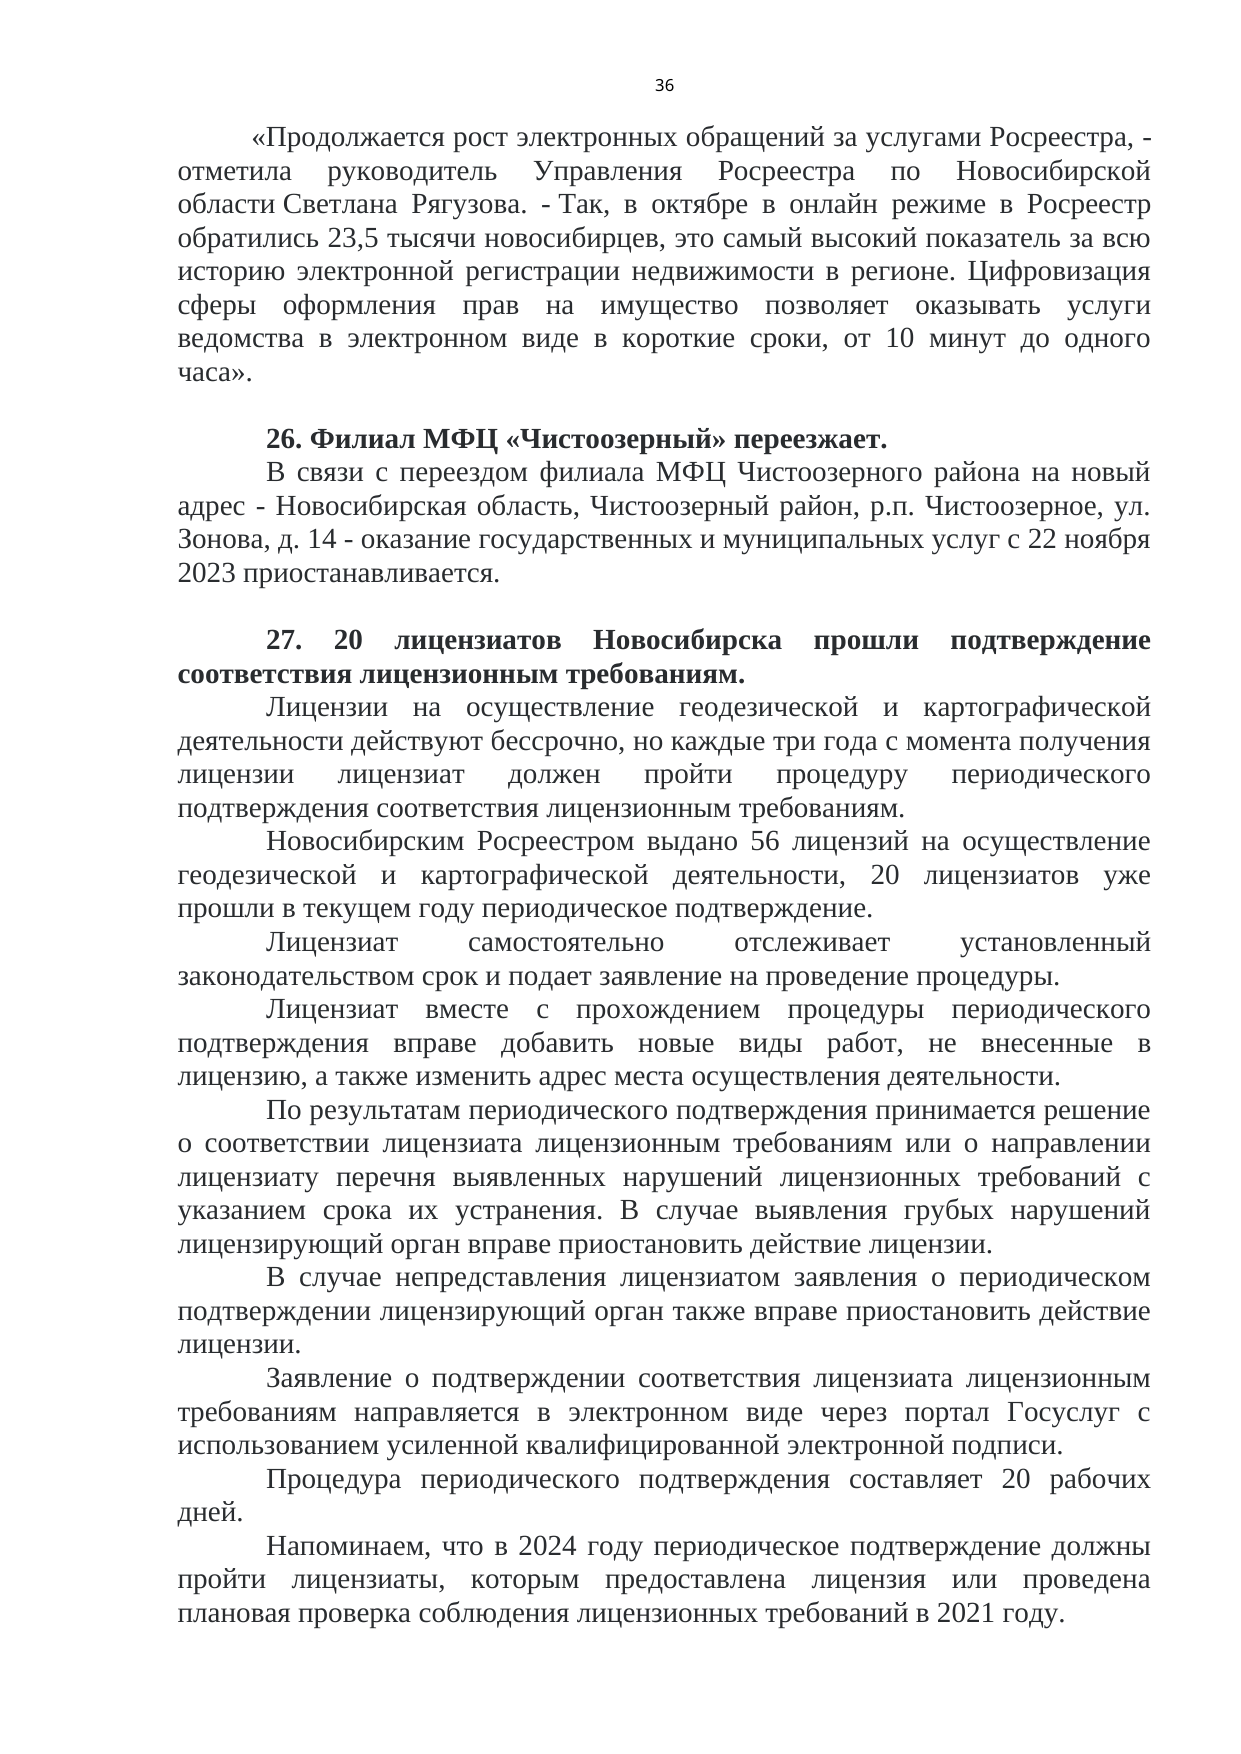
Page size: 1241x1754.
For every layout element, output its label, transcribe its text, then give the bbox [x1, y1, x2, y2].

text Новосибирским Росреестром выдано 56 лицензий на осуществление геодезической и картографической деятельности, 20 лицензиатов уже прошли в текущем году периодическое подтверждение. [177, 823, 1152, 924]
text Лицензиат самостоятельно отслеживает установленный законодательством срок и подает заявление на проведение процедуры. [177, 924, 1152, 991]
text Заявление о подтверждении соответствия лицензиата лицензионным требованиям направляется в электронном виде через портал Госуслуг с использованием усиленной квалифицированной электронной подписи. [177, 1360, 1152, 1461]
text По результатам периодического подтверждения принимается решение о соответствии лицензиата лицензионным требованиям или о направлении лицензиату перечня выявленных нарушений лицензионных требований с указанием срока их устранения. В случае выявления грубых нарушений лицензирующий орган вправе приостановить действие лицензии. [177, 1092, 1152, 1259]
text Лицензиат вместе с прохождением процедуры периодического подтверждения вправе добавить новые виды работ, не внесенные в лицензию, а также изменить адрес места осуществления деятельности. [177, 991, 1152, 1092]
text «Продолжается рост электронных обращений за услугами Росреестра, - отметила руководитель Управления Росреестра по Новосибирской области Светлана Рягузова. - Так, в октябре в онлайн режиме в Росреестр обратились 23,5 тысячи новосибирцев, это самый высокий показатель за всю историю электронной регистрации недвижимости в регионе. Цифровизация сферы оформления прав на имущество позволяет оказывать услуги ведомства в электронном виде в короткие сроки, от 10 минут до одного часа». [177, 119, 1152, 387]
text Напоминаем, что в 2024 году периодическое подтверждение должны пройти лицензиаты, которым предоставлена лицензия или проведена плановая проверка соблюдения лицензионных требований в 2021 году. [177, 1528, 1152, 1628]
text Процедура периодического подтверждения составляет 20 рабочих дней. [177, 1461, 1152, 1528]
text 26. Филиал МФЦ «Чистоозерный» переезжает. [177, 421, 1152, 454]
text 27. 20 лицензиатов Новосибирска прошли подтверждение соответствия лицензионным требованиям. [177, 622, 1152, 689]
text В связи с переездом филиала МФЦ Чистоозерного района на новый адрес - Новосибирская область, Чистоозерный район, р.п. Чистоозерное, ул. Зонова, д. 14 - оказание государственных и муниципальных услуг с 22 ноября 2023 приостанавливается. [177, 454, 1152, 589]
text В случае непредставления лицензиатом заявления о периодическом подтверждении лицензирующий орган также вправе приостановить действие лицензии. [177, 1259, 1152, 1360]
text Лицензии на осуществление геодезической и картографической деятельности действуют бессрочно, но каждые три года с момента получения лицензии лицензиат должен пройти процедуру периодического подтверждения соответствия лицензионным требованиям. [177, 689, 1152, 823]
